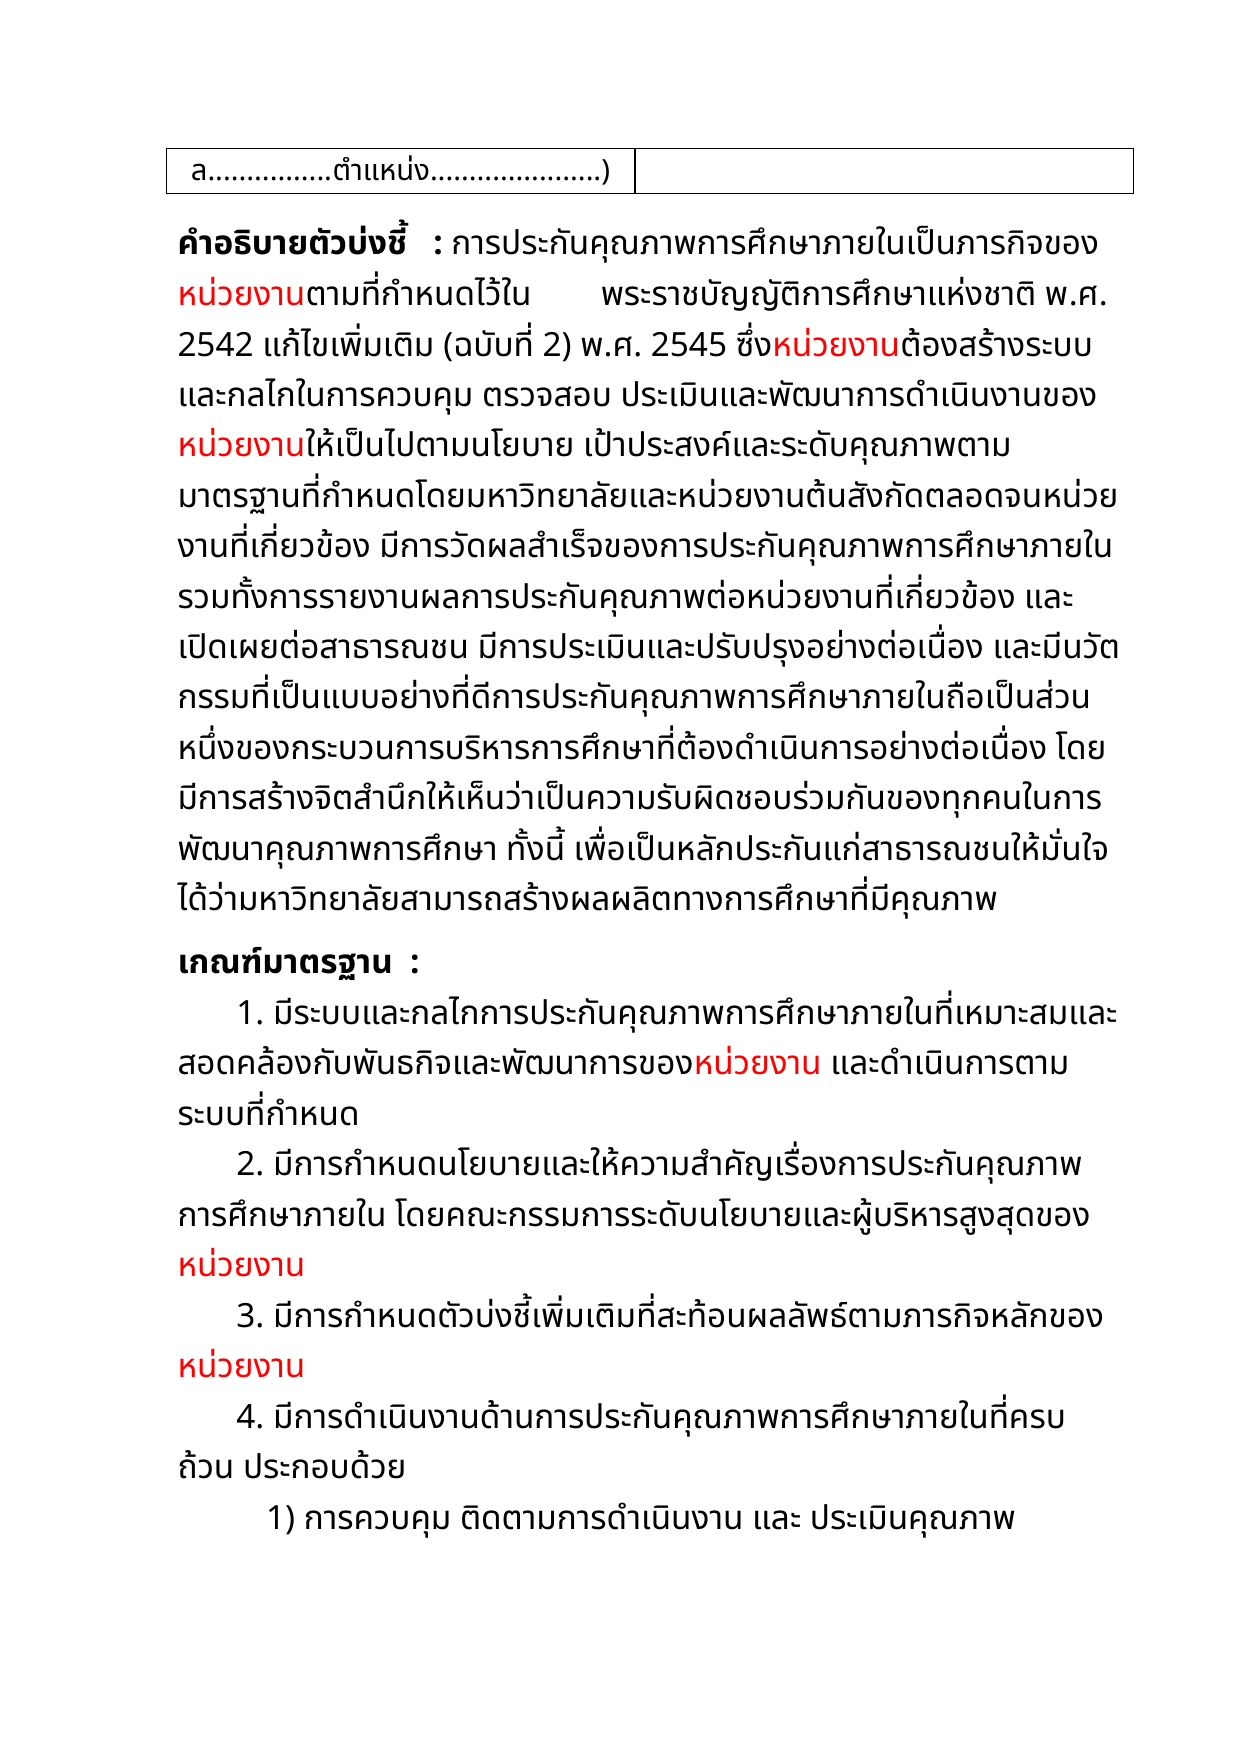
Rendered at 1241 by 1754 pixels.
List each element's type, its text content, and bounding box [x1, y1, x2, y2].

text 1) การควบคุม ติดตามการดำเนินงาน และ ประเมินคุณภาพ [177, 1494, 1122, 1544]
text คำอธิบายตัวบ่งชี้ : การประกันคุณภาพการศึกษาภายในเป็นภารกิจของหน่วยงานตามที่กำหนดไว้ใน พระราชบัญญัติการศึกษาแห่งชาติ พ.ศ. 2542 แก้ไขเพิ่มเติม (ฉบับที่ 2) พ.ศ. 2545 ซึ่งหน่วยงานต้องสร้างระบบและกลไกในการควบคุม ตรวจสอบ ประเมินและพัฒนาการดำเนินงานของหน่วยงานให้เป็นไปตามนโยบาย เป้าประสงค์และระดับคุณภาพตามมาตรฐานที่กำหนดโดยมหาวิทยาลัยและหน่วยงานต้นสังกัดตลอดจนหน่วยงานที่เกี่ยวข้อง มีการวัดผลสำเร็จของการประกันคุณภาพการศึกษาภายในรวมทั้งการรายงานผลการประกันคุณภาพต่อหน่วยงานที่เกี่ยวข้อง และเปิดเผยต่อสาธารณชน มีการประเมินและปรับปรุงอย่างต่อเนื่อง และมีนวัตกรรมที่เป็นแบบอย่างที่ดีการประกันคุณภาพการศึกษาภายในถือเป็นส่วนหนึ่งของกระบวนการบริหารการศึกษาที่ต้องดำเนินการอย่างต่อเนื่อง โดยมีการสร้างจิตสำนึกให้เห็นว่าเป็นความรับผิดชอบร่วมกันของทุกคนในการพัฒนาคุณภาพการศึกษา ทั้งนี้ เพื่อเป็นหลักประกันแก่สาธารณชนให้มั่นใจได้ว่ามหาวิทยาลัยสามารถสร้างผลผลิตทางการศึกษาที่มีคุณภาพ [177, 219, 1122, 926]
text 3. มีการกำหนดตัวบ่งชี้เพิ่มเติมที่สะท้อนผลลัพธ์ตามภารกิจหลักของหน่วยงาน [177, 1292, 1122, 1393]
text เกณฑ์มาตรฐาน : [177, 938, 1193, 989]
text 1. มีระบบและกลไกการประกันคุณภาพการศึกษาภายในที่เหมาะสมและสอดคล้องกับพันธกิจและพัฒนาการของหน่วยงาน และดำเนินการตามระบบที่กำหนด [177, 989, 1133, 1140]
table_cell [167, 149, 634, 193]
text 2. มีการกำหนดนโยบายและให้ความสำคัญเรื่องการประกันคุณภาพการศึกษาภายใน โดยคณะกรรมการระดับนโยบายและผู้บริหารสูงสุดของหน่วยงาน [177, 1140, 1122, 1292]
text 4. มีการดำเนินงานด้านการประกันคุณภาพการศึกษาภายในที่ครบถ้วน ประกอบด้วย [177, 1393, 1122, 1494]
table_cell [636, 149, 1133, 193]
